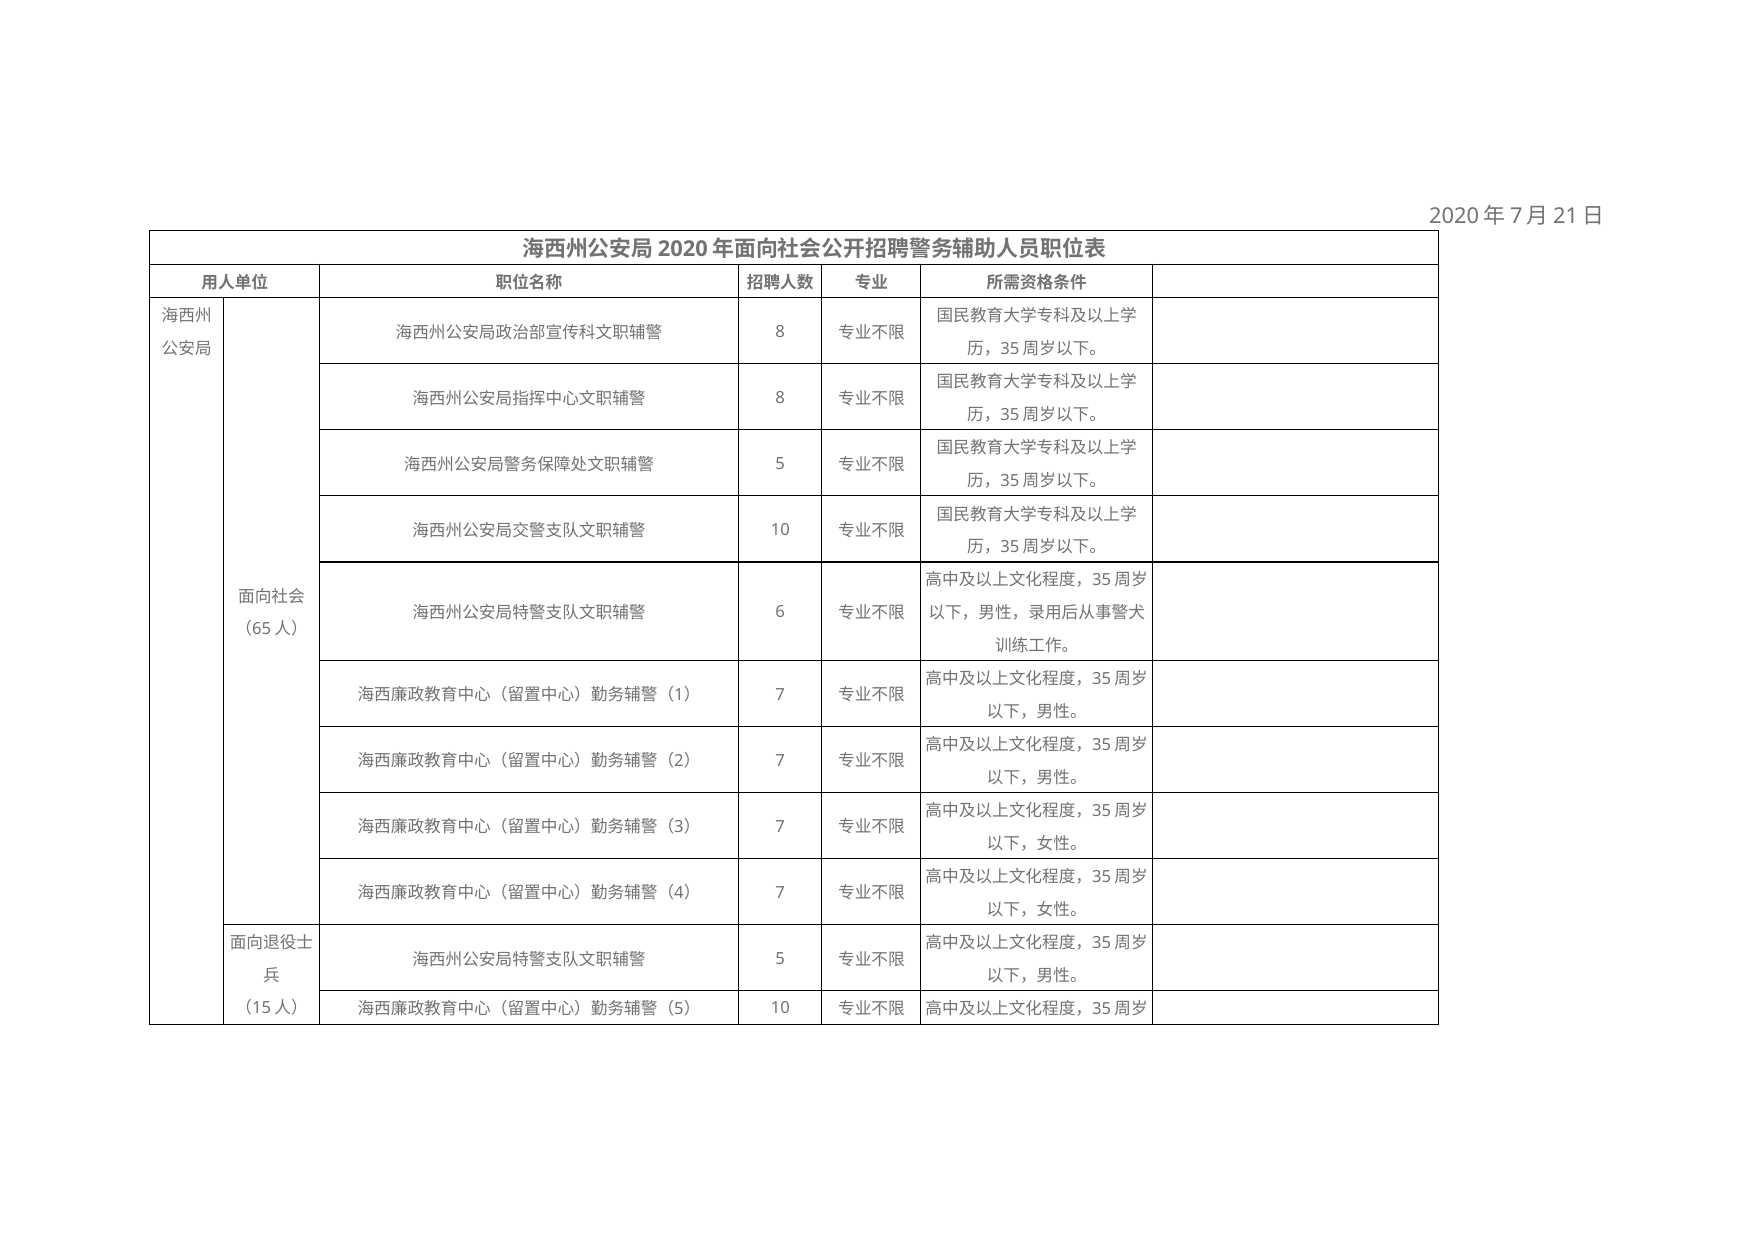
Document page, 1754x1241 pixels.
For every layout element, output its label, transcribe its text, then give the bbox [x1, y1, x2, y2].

table_cell 7 [739, 727, 821, 792]
table_cell ​ [1153, 793, 1438, 858]
table_cell ​ [1153, 265, 1438, 297]
table_cell 专业不限 [822, 563, 920, 660]
table_cell ​ [1153, 563, 1438, 660]
table_cell 6 [739, 563, 821, 660]
table_cell 所需资格条件 [921, 265, 1152, 297]
table_cell 国民教育大学专科及以上学历，35周岁以下。 [921, 364, 1152, 429]
table_header 海西州公安局2020年面向社会公开招聘警务辅助人员职位表 [150, 231, 1438, 264]
table_cell 海西廉政教育中心（留置中心）勤务辅警（3） [320, 793, 738, 858]
table_cell 5 [739, 925, 821, 990]
table_cell 专业 [822, 265, 920, 297]
table_cell 高中及以上文化程度，35周岁以下，女性。 [921, 793, 1152, 858]
table_cell 海西州公安局特警支队文职辅警 [320, 925, 738, 990]
table_cell ​ [1153, 364, 1438, 429]
table_cell 国民教育大学专科及以上学历，35周岁以下。 [921, 430, 1152, 495]
table_cell 高中及以上文化程度，35周岁以下，男性。 [921, 661, 1152, 726]
table_cell 海西州公安局交警支队文职辅警 [320, 496, 738, 561]
table_cell 8 [739, 298, 821, 363]
table_cell 专业不限 [822, 661, 920, 726]
table_cell 专业不限 [822, 793, 920, 858]
table_cell 面向社会（65人） [224, 298, 319, 924]
table_cell 专业不限 [822, 298, 920, 363]
table_cell ​ [1153, 430, 1438, 495]
table_cell 高中及以上文化程度，35周岁以下，男性，录用后从事警犬训练工作。 [921, 563, 1152, 660]
table_cell 5 [739, 430, 821, 495]
table_cell ​ [1153, 727, 1438, 792]
table_cell 高中及以上文化程度，35周岁以下，男性。 [921, 925, 1152, 990]
table_cell 专业不限 [822, 364, 920, 429]
table_cell 海西州公安局政治部宣传科文职辅警 [320, 298, 738, 363]
table_cell 高中及以上文化程度，35周岁以下，女性。 [921, 859, 1152, 924]
table_cell ​ [1153, 661, 1438, 726]
table_cell 专业不限 [822, 430, 920, 495]
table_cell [320, 991, 738, 1024]
text 2020年7月21日 [150, 198, 1510, 230]
table_cell 专业不限 [822, 496, 920, 561]
table_cell 海西州公安局特警支队文职辅警 [320, 563, 738, 660]
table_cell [921, 991, 1152, 1024]
table_cell 专业不限 [822, 859, 920, 924]
table_cell 8 [739, 364, 821, 429]
table_cell 10 [739, 496, 821, 561]
table_cell 海西廉政教育中心（留置中心）勤务辅警（4） [320, 859, 738, 924]
table_cell ​ [1153, 991, 1438, 1024]
table_cell 海西州公安局警务保障处文职辅警 [320, 430, 738, 495]
table_cell 国民教育大学专科及以上学历，35周岁以下。 [921, 496, 1152, 561]
table_cell 7 [739, 661, 821, 726]
table_cell ​ [1153, 859, 1438, 924]
table_cell 7 [739, 793, 821, 858]
table_cell 用人单位 [150, 265, 319, 297]
table_cell 海西州公安局指挥中心文职辅警 [320, 364, 738, 429]
table_cell 专业不限 [822, 991, 920, 1024]
table_cell 海西州 公安局 [150, 298, 223, 1024]
table_cell ​ [1153, 298, 1438, 363]
table_cell ​ [1153, 925, 1438, 990]
table_cell 海西廉政教育中心（留置中心）勤务辅警（1） [320, 661, 738, 726]
table_cell 10 [739, 991, 821, 1024]
table_cell 高中及以上文化程度，35周岁以下，男性。 [921, 727, 1152, 792]
table_cell 专业不限 [822, 727, 920, 792]
table_cell 面向退役士兵 （15人） [224, 925, 319, 1024]
table_cell 7 [739, 859, 821, 924]
table_cell 职位名称 [320, 265, 738, 297]
table_cell 国民教育大学专科及以上学历，35周岁以下。 [921, 298, 1152, 363]
table_cell 专业不限 [822, 925, 920, 990]
table_cell 海西廉政教育中心（留置中心）勤务辅警（2） [320, 727, 738, 792]
table_cell 招聘人数 [739, 265, 821, 297]
table_cell ​ [1153, 496, 1438, 561]
